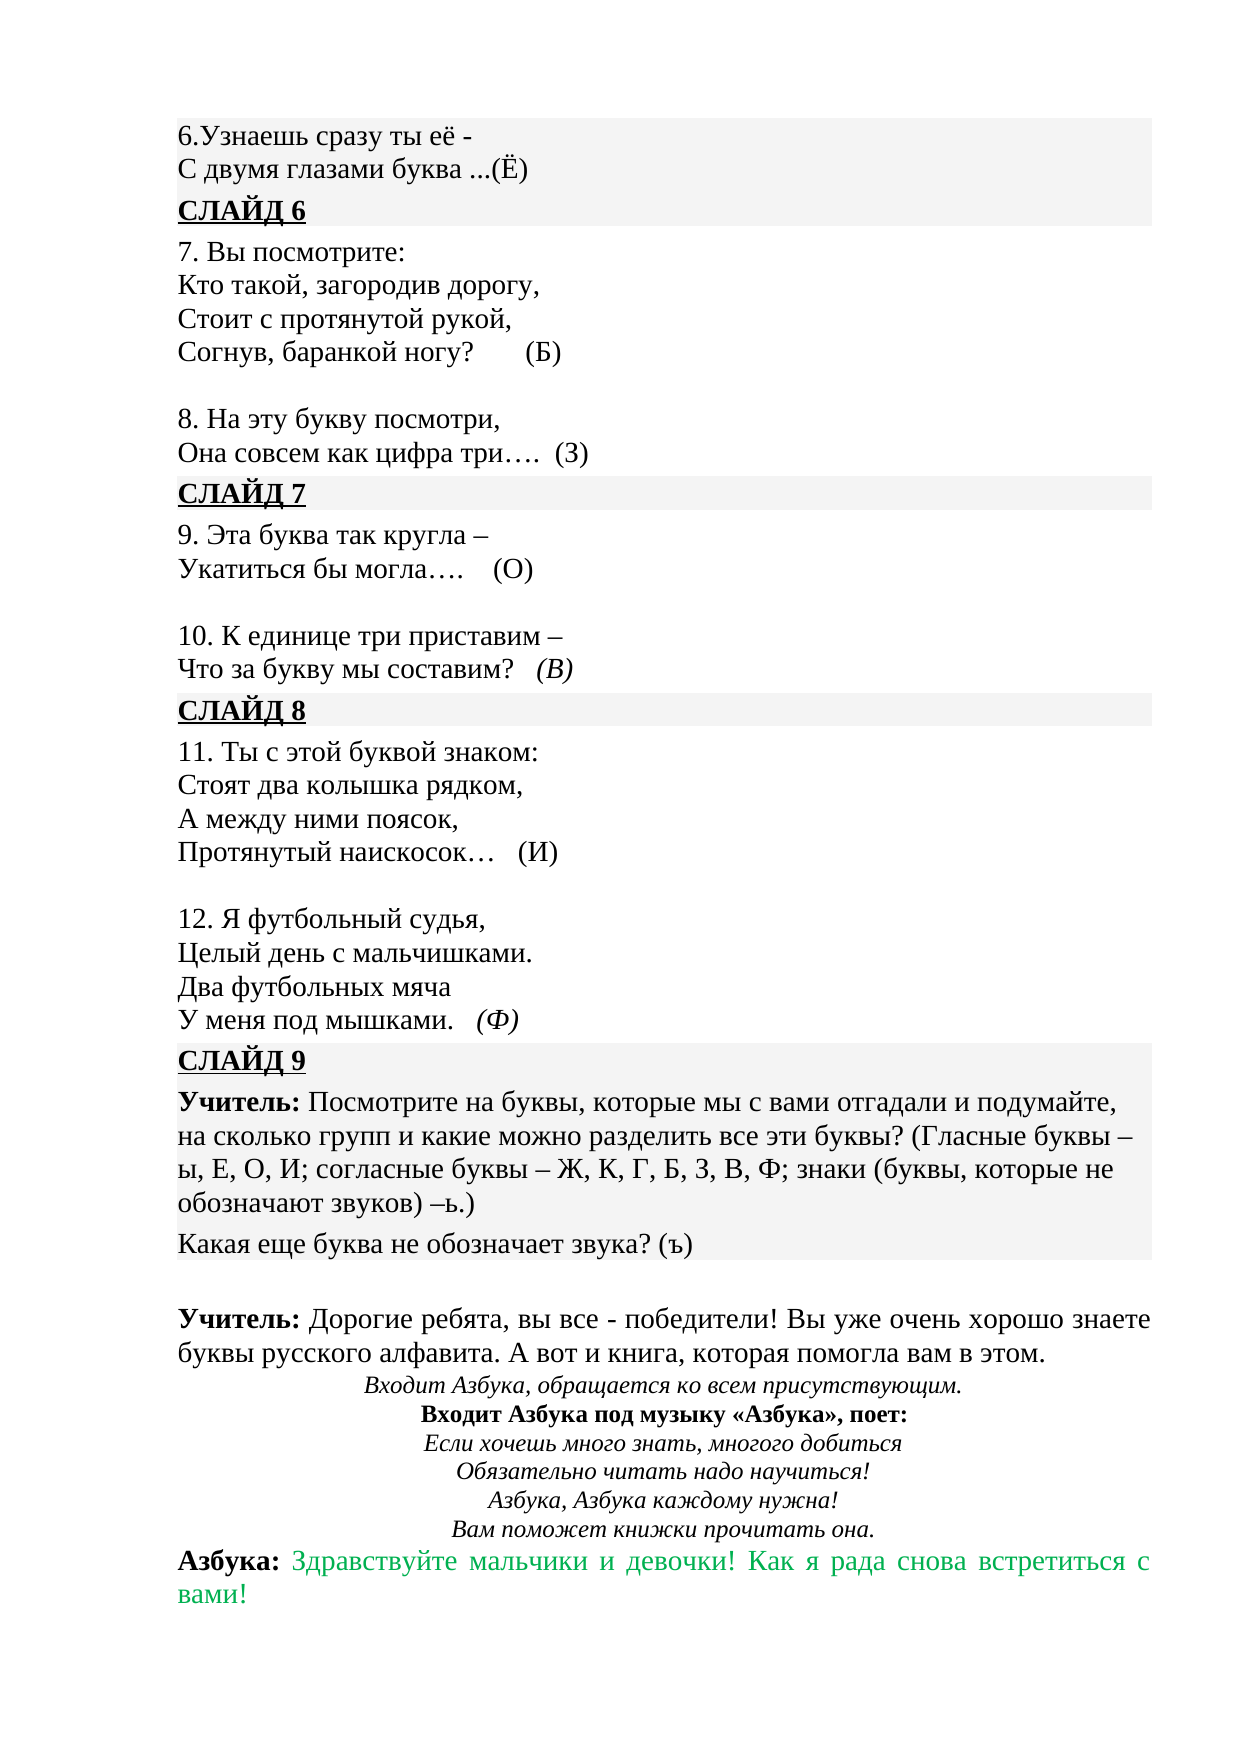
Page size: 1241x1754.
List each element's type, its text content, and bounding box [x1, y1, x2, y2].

text Два футбольных мяча [177, 969, 1152, 1002]
text 9. Эта буква так кругла – Укатиться бы могла…. (О) [177, 517, 1152, 584]
text 8. На эту букву посмотри, Она совсем как цифра три…. (З) [177, 402, 1152, 469]
text Что за букву мы составим? (В) [177, 652, 1152, 685]
text 12. Я футбольный судья, [177, 902, 1152, 935]
text У меня под мышками. (Ф) [177, 1002, 1152, 1036]
text 10. К единице три приставим – [177, 618, 1152, 652]
text СЛАЙД 7 [177, 476, 1152, 510]
text СЛАЙД 6 [177, 193, 1152, 226]
text Азбука: Здравствуйте мальчики и девочки! Как я рада снова встретиться с вами! [177, 1543, 1152, 1610]
text СЛАЙД 8 [177, 693, 1152, 726]
text Обязательно читать надо научиться! [177, 1456, 1152, 1485]
text Целый день с мальчишками. [177, 935, 1152, 969]
text Учитель: Дорогие ребята, вы все - победители! Вы уже очень хорошо знаете буквы русского алфавита. А вот и книга, которая помогла вам в этом. [177, 1301, 1152, 1370]
text Какая еще буква не обозначает звука? (ъ) [177, 1226, 1152, 1260]
text Входит Азбука, обращается ко всем присутствующим. [177, 1370, 1152, 1399]
text Если хочешь много знать, многого добиться [177, 1428, 1152, 1456]
text 7. Вы посмотрите: Кто такой, загородив дорогу, Стоит с протянутой рукой, Согнув, баранкой ногу? (Б) [177, 234, 1152, 368]
text СЛАЙД 9 [177, 1043, 1152, 1077]
text Азбука, Азбука каждому нужна! [177, 1485, 1152, 1514]
text Учитель: Посмотрите на буквы, которые мы с вами отгадали и подумайте, на сколько групп и какие можно разделить все эти буквы? (Гласные буквы – ы, Е, О, И; согласные буквы – Ж, К, Г, Б, З, В, Ф; знаки (буквы, которые не обозначают звуков) –ь.) [177, 1084, 1152, 1219]
text Входит Азбука под музыку «Азбука», поет: [177, 1399, 1152, 1428]
text 6.Узнаешь сразу ты её - С двумя глазами буква ...(Ё) [177, 118, 1152, 185]
text 11. Ты с этой буквой знаком: Стоят два колышка рядком, А между ними поясок, Протянутый наискосок… (И) [177, 734, 1152, 868]
text Вам поможет книжки прочитать она. [177, 1514, 1152, 1543]
